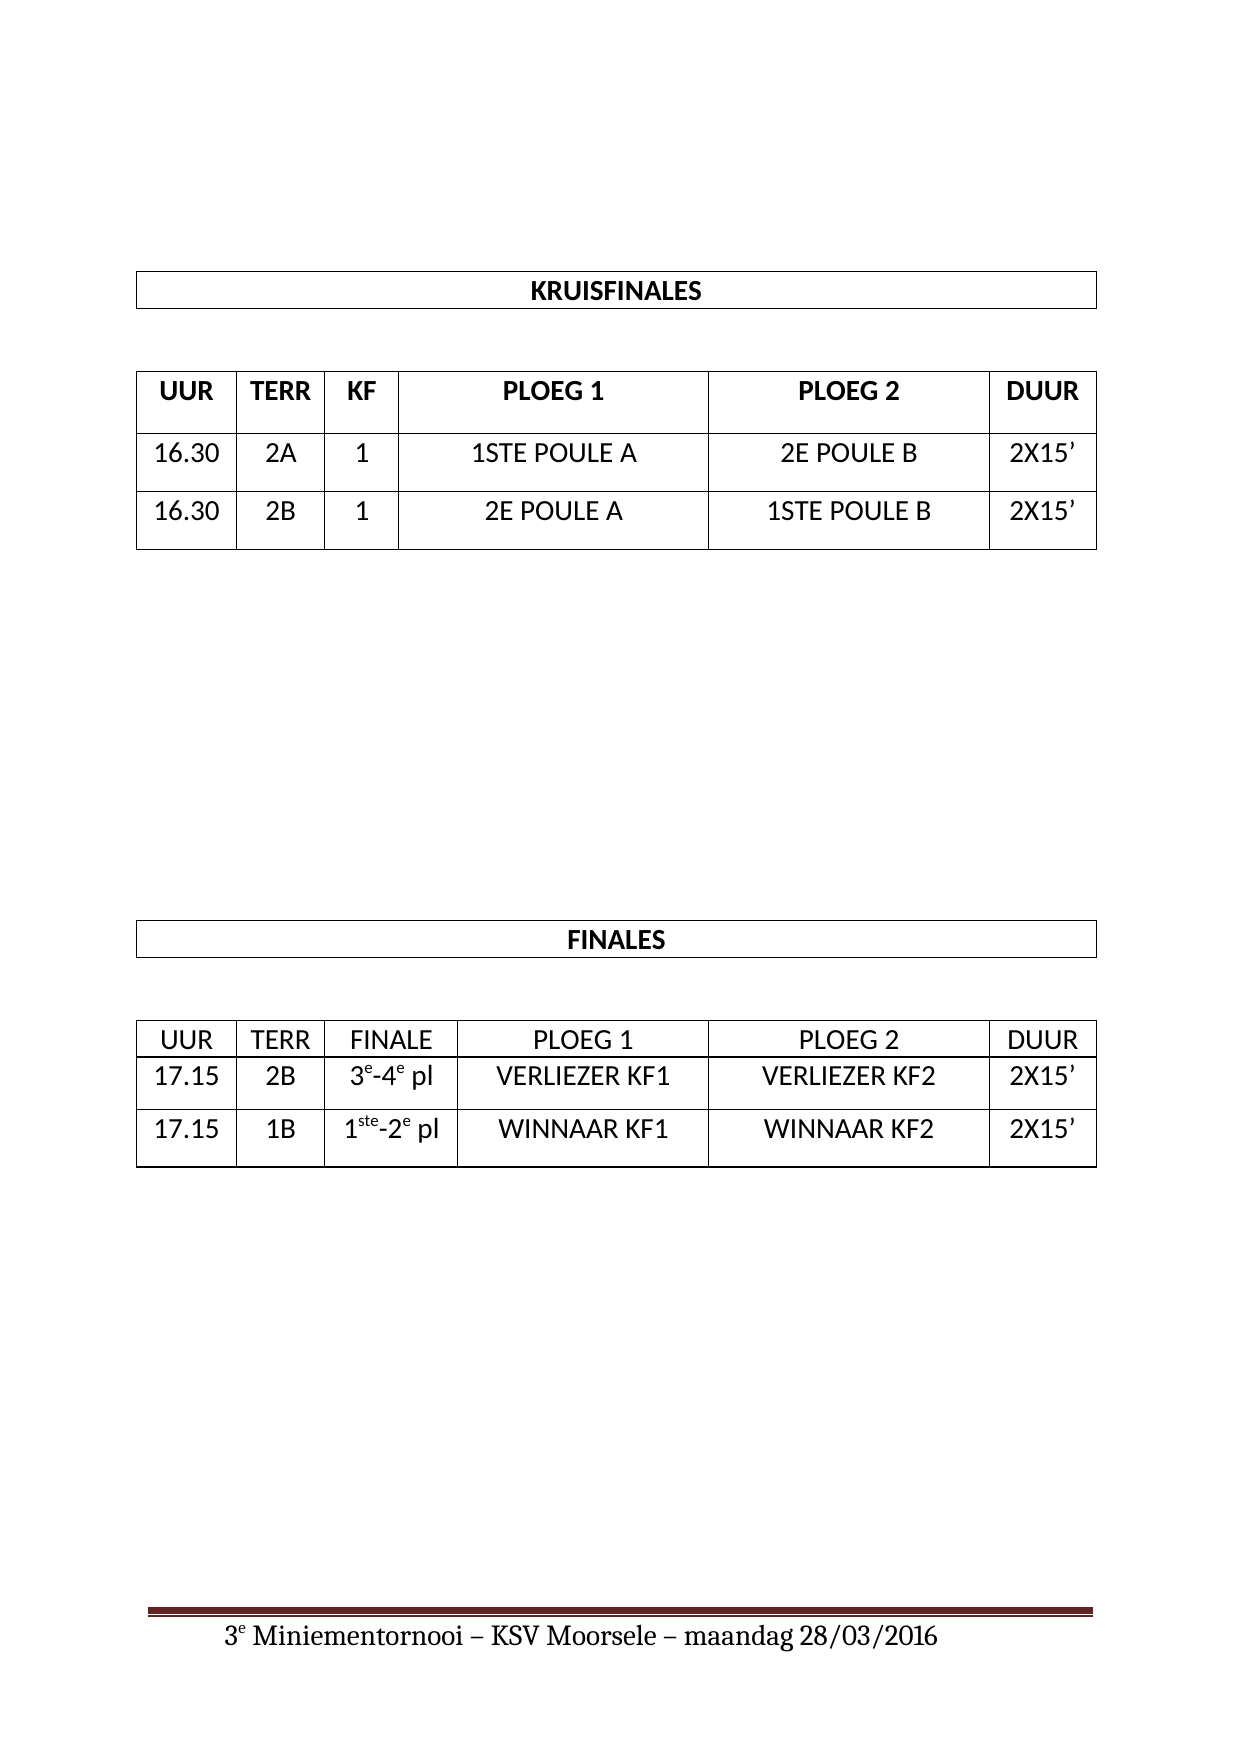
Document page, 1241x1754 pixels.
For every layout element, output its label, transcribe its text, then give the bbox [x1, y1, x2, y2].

table_cell VERLIEZER KF1 [458, 1058, 708, 1109]
table_cell 1STE POULE B [709, 492, 989, 549]
table_header PLOEG 2 [709, 372, 989, 433]
table_cell 2E POULE A [399, 492, 708, 549]
table_cell 2X15’ [990, 1110, 1096, 1166]
table_cell VERLIEZER KF2 [709, 1058, 989, 1109]
table_header KRUISFINALES [137, 272, 1096, 308]
table_cell 17.15 [137, 1110, 236, 1166]
table_header FINALES [137, 921, 1096, 957]
table_cell 17.15 [137, 1058, 236, 1109]
table_cell 2E POULE B [709, 434, 989, 491]
table_cell 2X15’ [990, 434, 1096, 491]
table_header PLOEG 1 [458, 1021, 708, 1056]
table_header UUR [137, 1021, 236, 1056]
table_cell 1ste-2e pl [325, 1110, 457, 1166]
table_cell 16.30 [137, 434, 236, 491]
table_header TERR [237, 372, 324, 433]
table_header UUR [137, 372, 236, 433]
table_cell 1STE POULE A [399, 434, 708, 491]
table_cell 16.30 [137, 492, 236, 549]
table_cell 2A [237, 434, 324, 491]
table_header DUUR [990, 372, 1096, 433]
table_cell 2X15’ [990, 1058, 1096, 1109]
table_cell 1 [325, 492, 398, 549]
table_header DUUR [990, 1021, 1096, 1056]
table_cell 2X15’ [990, 492, 1096, 549]
table_cell 1B [237, 1110, 324, 1166]
table_header TERR [237, 1021, 324, 1056]
table_cell 2B [237, 1058, 324, 1109]
table_header KF [325, 372, 398, 433]
table_header FINALE [325, 1021, 457, 1056]
table_header PLOEG 2 [709, 1021, 989, 1056]
table_cell WINNAAR KF1 [458, 1110, 708, 1166]
table_cell 3e-4e pl [325, 1058, 457, 1109]
table_cell 1 [325, 434, 398, 491]
table_header PLOEG 1 [399, 372, 708, 433]
table_cell 2B [237, 492, 324, 549]
table_cell WINNAAR KF2 [709, 1110, 989, 1166]
